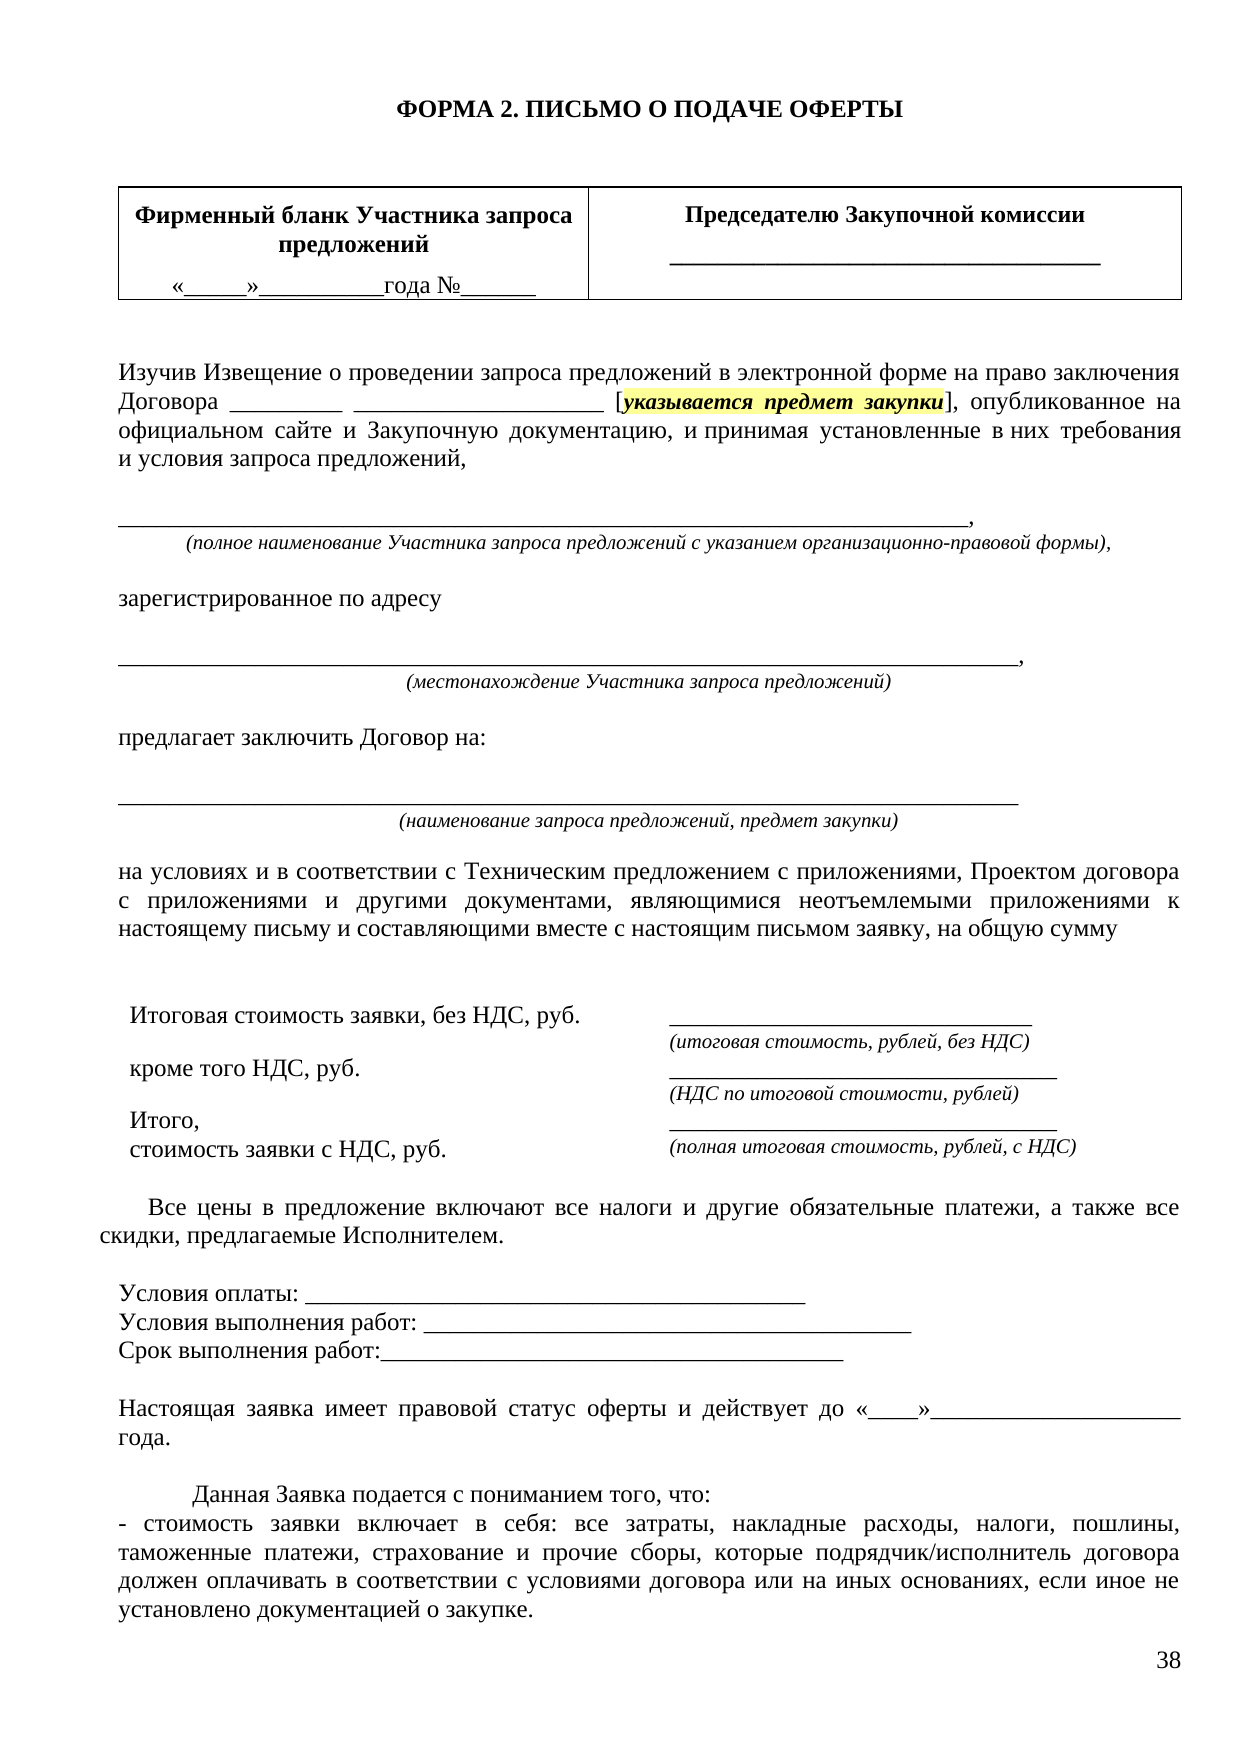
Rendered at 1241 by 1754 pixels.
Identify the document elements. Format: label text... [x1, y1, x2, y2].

text Данная Заявка подается с пониманием того, что: [118, 1479, 1181, 1508]
text (наименование запроса предложений, предмет закупки) [118, 808, 1181, 832]
table_cell _______________________________ (полная итоговая стоимость, рублей, с НДС) [658, 1105, 1126, 1163]
text зарегистрированное по адресу [118, 583, 1181, 611]
text Срок выполнения работ:_____________________________________ [118, 1335, 1181, 1364]
table_cell _______________________________ (НДС по итоговой стоимости, рублей) [658, 1053, 1126, 1105]
table_header Фирменный бланк Участника запроса предложений «_____»__________года №______ [119, 188, 588, 299]
text Изучив Извещение о проведении запроса предложений в электронной форме на право заключения Договора _________ ____________________ [указывается предмет закупки], опубликованное на официальном сайте и Закупочную документацию, и принимая установленные в них требования и условия запроса предложений, [118, 357, 1181, 472]
table_cell кроме того НДС, руб. [118, 1053, 658, 1105]
table_header Председателю Закупочной комиссии ____________________________________ [589, 188, 1181, 299]
text - стоимость заявки включает в себя: все затраты, накладные расходы, налоги, пошлины, таможенные платежи, страхование и прочие сборы, которые подрядчик/исполнитель договора должен оплачивать в соответствии с условиями договора или на иных основаниях, если иное не установлено документацией о закупке. [118, 1508, 1181, 1623]
text (полное наименование Участника запроса предложений с указанием организационно-правовой формы), [118, 530, 1181, 554]
text Настоящая заявка имеет правовой статус оферты и действует до «____»____________________ года. [118, 1393, 1181, 1450]
text на условиях и в соответствии с Техническим предложением с приложениями, Проектом договора с приложениями и другими документами, являющимися неотъемлемыми приложениями к настоящему письму и составляющими вместе с настоящим письмом заявку, на общую сумму [118, 856, 1181, 942]
text Условия выполнения работ: _______________________________________ [118, 1307, 1181, 1335]
text ____________________________________________________________________, [118, 501, 1181, 530]
text ________________________________________________________________________, [118, 640, 1181, 669]
table_header _____________________________ (итоговая стоимость, рублей, без НДС) [658, 1000, 1126, 1053]
text (местонахождение Участника запроса предложений) [118, 669, 1181, 693]
table_header Итоговая стоимость заявки, без НДС, руб. [118, 1000, 658, 1053]
table_cell Итого, стоимость заявки с НДС, руб. [118, 1105, 658, 1163]
text Условия оплаты: ________________________________________ [118, 1278, 1181, 1307]
subtitle ФОРМА 2. ПИСЬМО О ПОДАЧЕ ОФЕРТЫ [118, 94, 1181, 123]
text предлагает заключить Договор на: [118, 722, 1181, 750]
text Все цены в предложение включают все налоги и другие обязательные платежи, а также все скидки, предлагаемые Исполнителем. [99, 1192, 1181, 1249]
text ________________________________________________________________________ [118, 779, 1181, 808]
